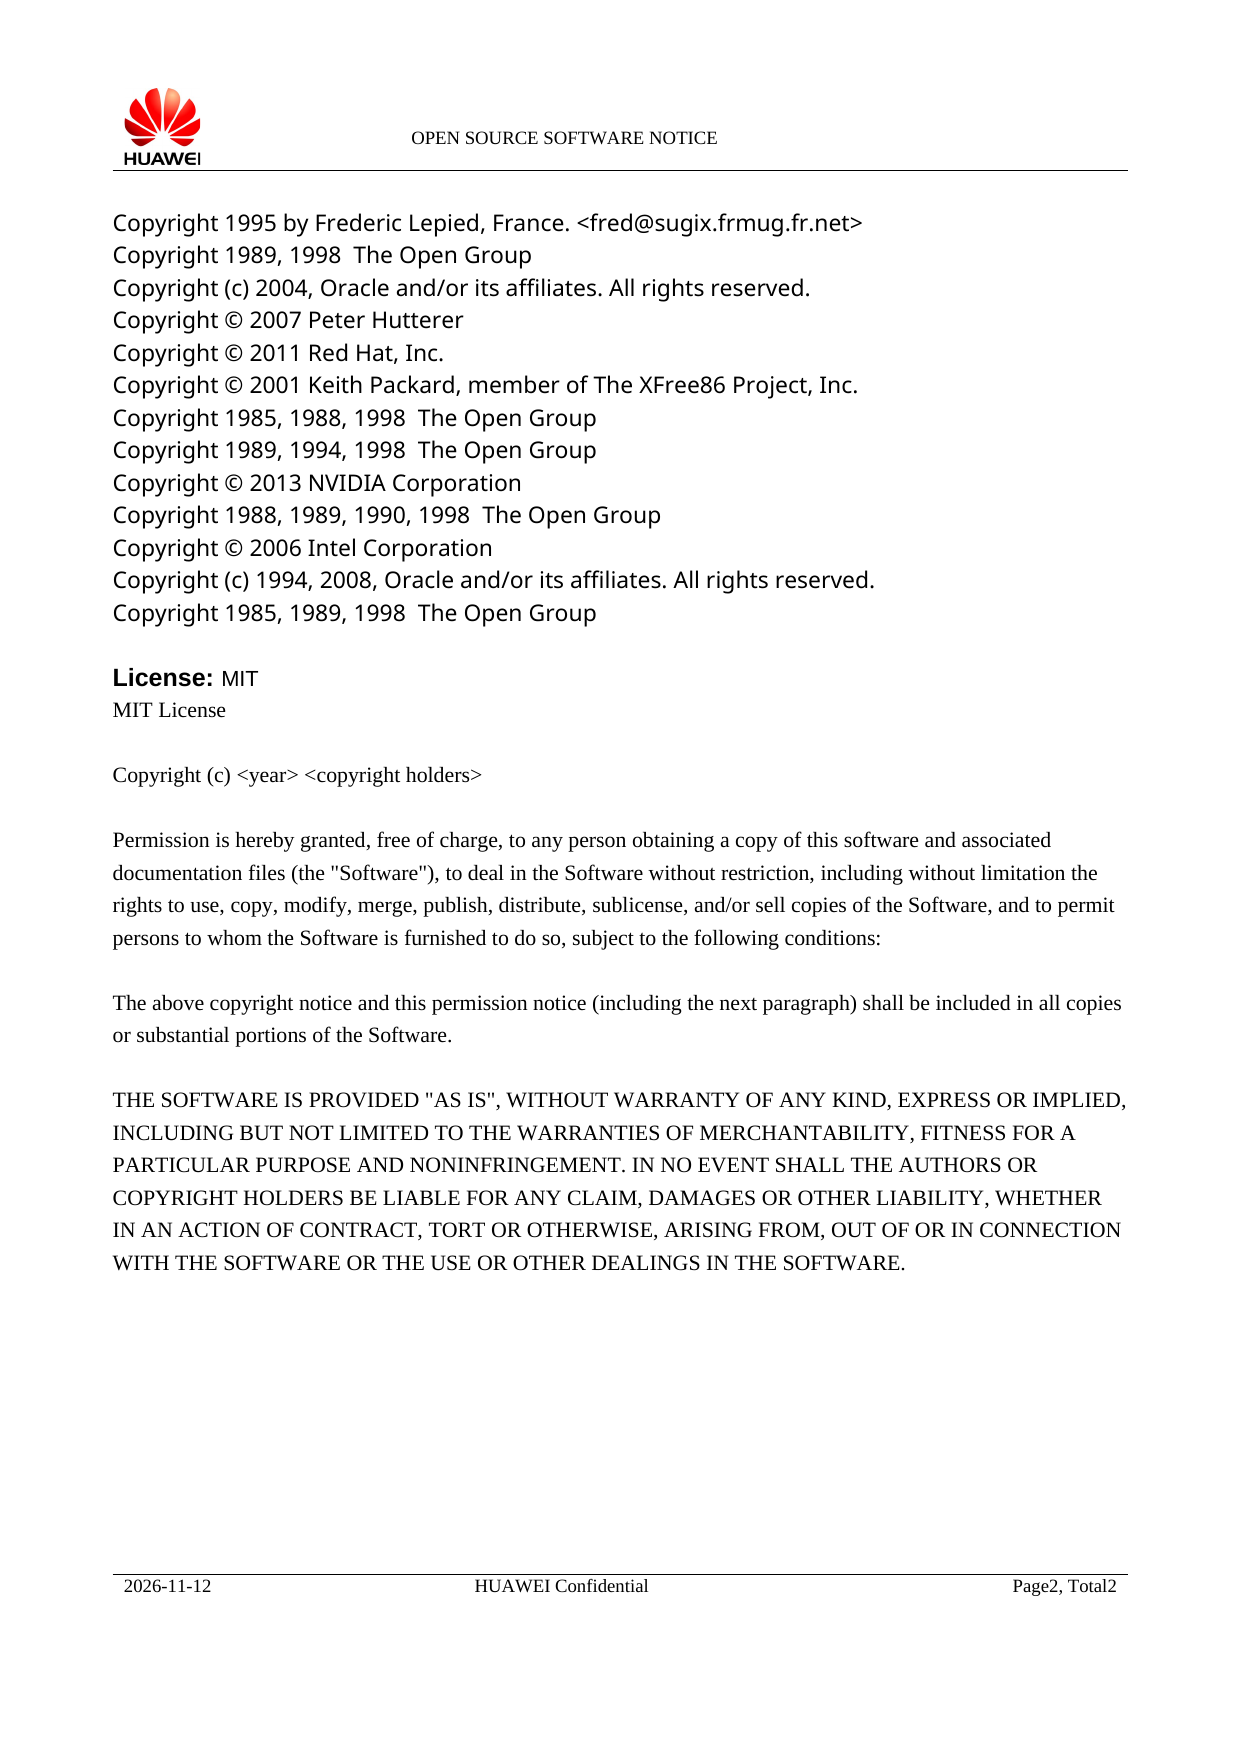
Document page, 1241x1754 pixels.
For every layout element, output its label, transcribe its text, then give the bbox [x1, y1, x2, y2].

picture [124, 88, 201, 165]
text MIT License Copyright (c) <year> <copyright holders> Permission is hereby granted, free of charge, to any person obtaining a copy of this software and associated documentation files (the "Software"), to deal in the Software without restriction, including without limitation the rights to use, copy, modify, merge, publish, distribute, sublicense, and/or sell copies of the Software, and to permit persons to whom the Software is furnished to do so, subject to the following conditions: The above copyright notice and this permission notice (including the next paragraph) shall be included in all copies or substantial portions of the Software. THE SOFTWARE IS PROVIDED "AS IS", WITHOUT WARRANTY OF ANY KIND, EXPRESS OR IMPLIED, INCLUDING BUT NOT LIMITED TO THE WARRANTIES OF MERCHANTABILITY, FITNESS FOR A PARTICULAR PURPOSE AND NONINFRINGEMENT. IN NO EVENT SHALL THE AUTHORS OR COPYRIGHT HOLDERS BE LIABLE FOR ANY CLAIM, DAMAGES OR OTHER LIABILITY, WHETHER IN AN ACTION OF CONTRACT, TORT OR OTHERWISE, ARISING FROM, OUT OF OR IN CONNECTION WITH THE SOFTWARE OR THE USE OR OTHER DEALINGS IN THE SOFTWARE. [112, 694, 1128, 1279]
text License: MIT [112, 661, 1128, 694]
